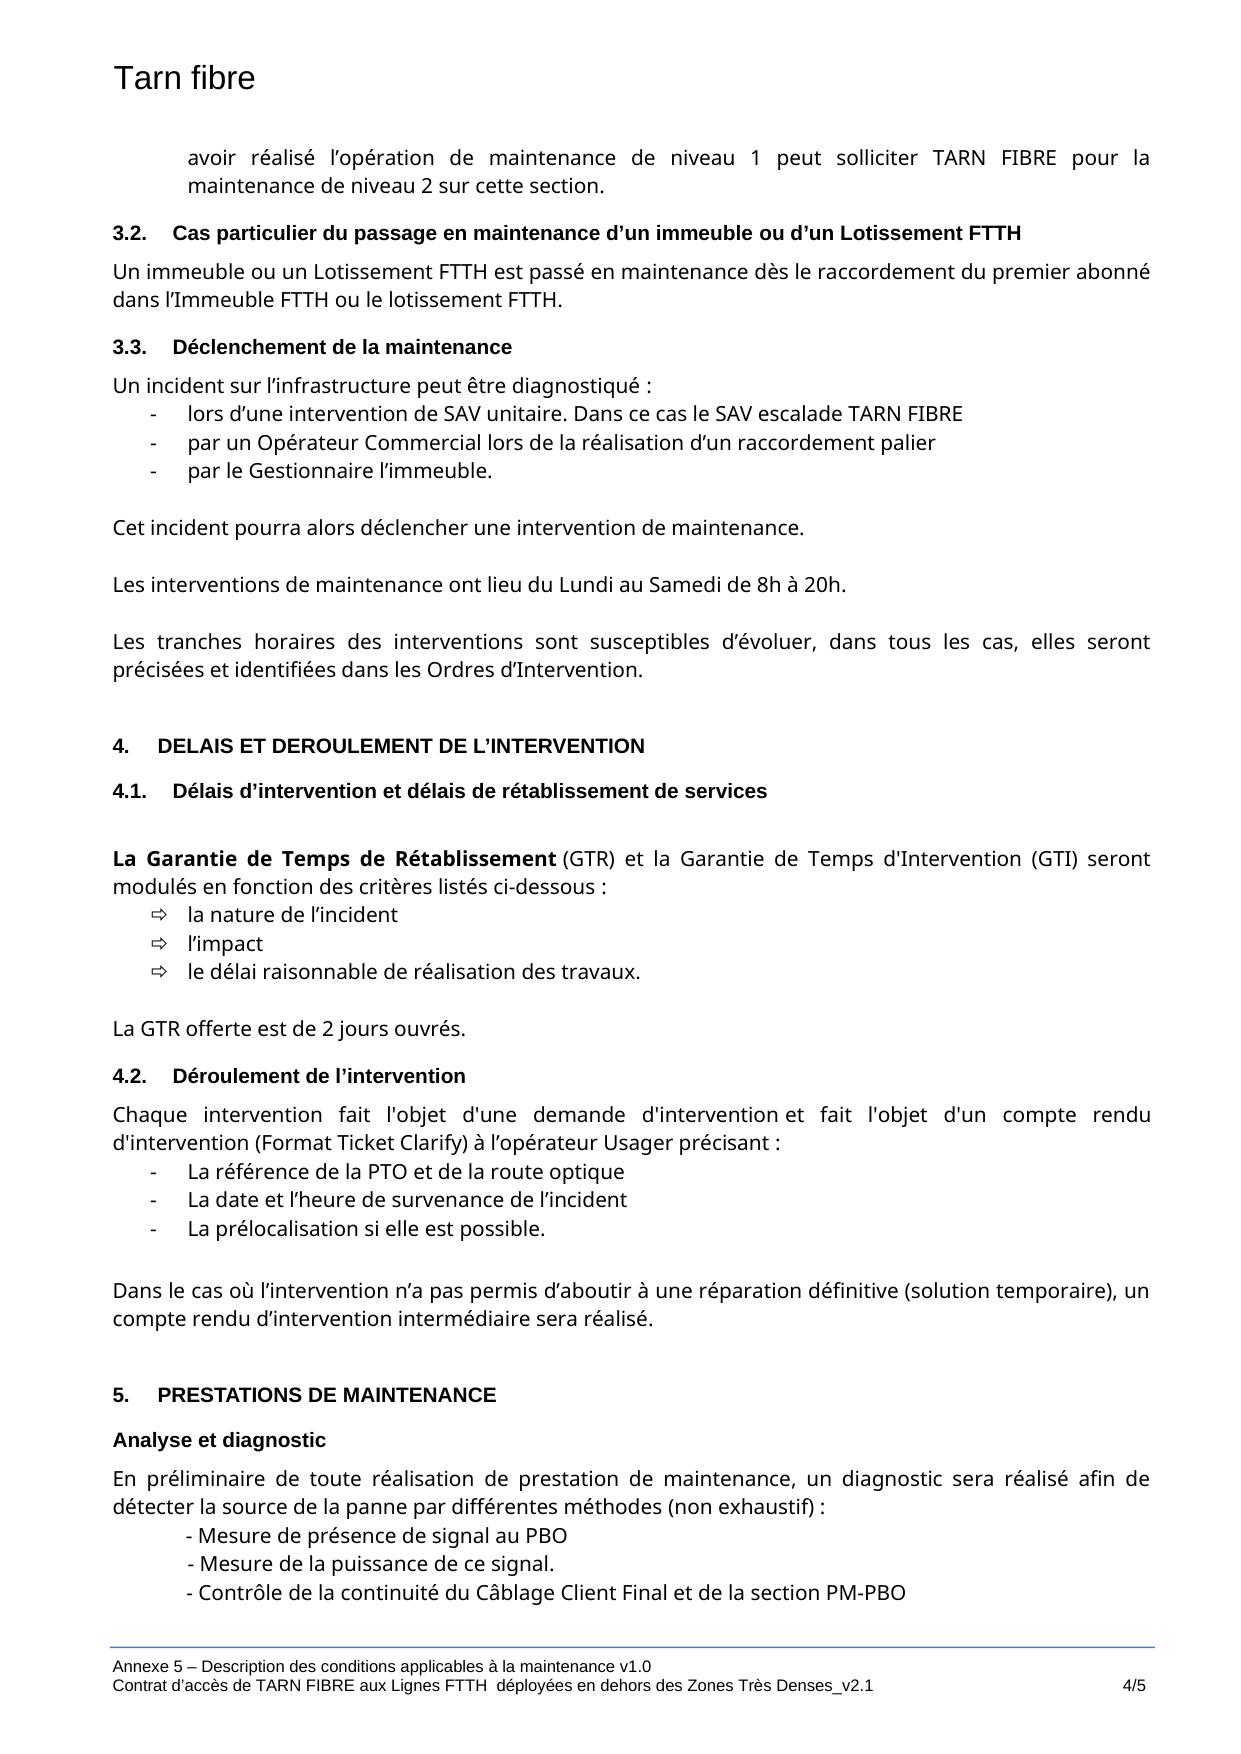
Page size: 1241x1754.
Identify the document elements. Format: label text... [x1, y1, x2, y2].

list lors d’une intervention de SAV unitaire. Dans ce cas le SAV escalade TARN FIBRE [150, 399, 1152, 428]
text Dans le cas où l’intervention n’a pas permis d’aboutir à une réparation définitive (solution temporaire), un compte rendu d’intervention intermédiaire sera réalisé. [112, 1276, 1152, 1333]
subtitle DELAIS ET DEROULEMENT DE L’INTERVENTION [112, 734, 1152, 758]
list par un Opérateur Commercial lors de la réalisation d’un raccordement palier [150, 428, 1152, 456]
text Chaque intervention fait l'objet d'une demande d'intervention et fait l'objet d'un compte rendu d'intervention (Format Ticket Clarify) à l’opérateur Usager précisant : [112, 1100, 1152, 1157]
text En préliminaire de toute réalisation de prestation de maintenance, un diagnostic sera réalisé afin de détecter la source de la panne par différentes méthodes (non exhaustif) : [112, 1464, 1152, 1521]
list La prélocalisation si elle est possible. [150, 1214, 1152, 1242]
text - Mesure de présence de signal au PBO [186, 1521, 1152, 1549]
text Un immeuble ou un Lotissement FTTH est passé en maintenance dès le raccordement du premier abonné dans l’Immeuble FTTH ou le lotissement FTTH. [112, 257, 1152, 314]
subtitle Analyse et diagnostic [112, 1427, 1152, 1451]
text Les tranches horaires des interventions sont susceptibles d’évoluer, dans tous les cas, elles seront précisées et identifiées dans les Ordres d’Intervention. [112, 627, 1152, 684]
text - Mesure de la puissance de ce signal. [112, 1549, 1152, 1578]
subtitle Cas particulier du passage en maintenance d’un immeuble ou d’un Lotissement FTTH [112, 221, 1152, 244]
list La date et l’heure de survenance de l’incident [150, 1185, 1152, 1214]
text - Contrôle de la continuité du Câblage Client Final et de la section PM-PBO [186, 1578, 1152, 1606]
list le délai raisonnable de réalisation des travaux. [150, 957, 1152, 986]
subtitle Délais d’intervention et délais de rétablissement de services [112, 779, 1152, 803]
text Les interventions de maintenance ont lieu du Lundi au Samedi de 8h à 20h. [112, 570, 1152, 599]
subtitle Déroulement de l’intervention [112, 1063, 1152, 1087]
text Cet incident pourra alors déclencher une intervention de maintenance. [112, 513, 1152, 542]
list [150, 143, 1152, 200]
subtitle Déclenchement de la maintenance [112, 335, 1152, 359]
list l’impact [150, 929, 1152, 957]
list par le Gestionnaire l’immeuble. [150, 456, 1152, 485]
text La GTR offerte est de 2 jours ouvrés. [112, 1014, 1152, 1043]
list La référence de la PTO et de la route optique [150, 1157, 1152, 1185]
subtitle PRESTATIONS de MAINTENANCE [112, 1383, 1152, 1407]
list la nature de l’incident [150, 901, 1152, 929]
text Un incident sur l’infrastructure peut être diagnostiqué : [112, 371, 1152, 399]
text La Garantie de Temps de Rétablissement (GTR) et la Garantie de Temps d'Intervention (GTI) seront modulés en fonction des critères listés ci-dessous : [112, 844, 1152, 901]
